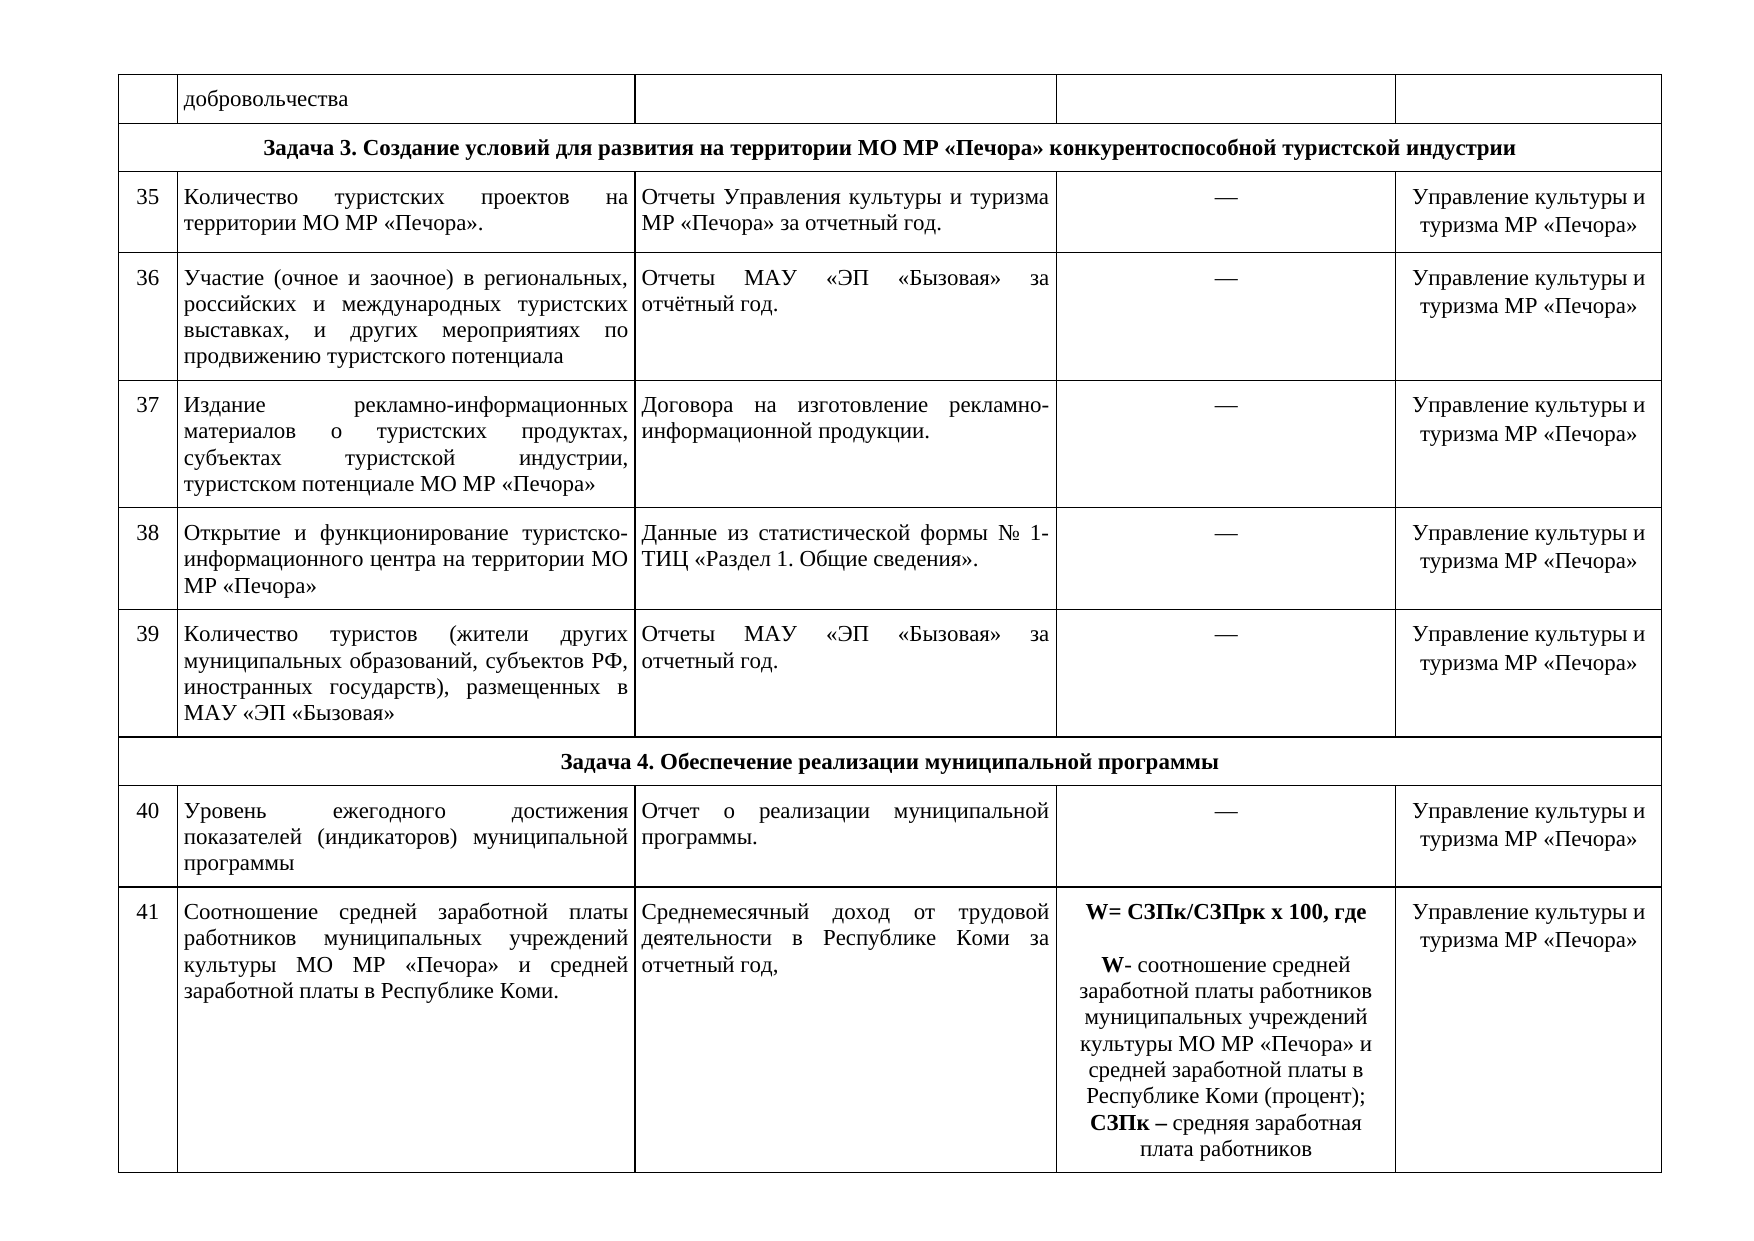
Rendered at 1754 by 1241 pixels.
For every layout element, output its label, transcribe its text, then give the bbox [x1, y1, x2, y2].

table_cell — [1057, 253, 1395, 379]
table_cell Данные из статистической формы № 1-ТИЦ «Раздел 1. Общие сведения». [636, 508, 1056, 609]
table_cell Управление культуры и туризма МР «Печора» [1396, 508, 1661, 609]
table_cell Управление культуры и туризма МР «Печора» [1396, 381, 1661, 507]
table_cell Отчеты МАУ «ЭП «Бызовая» за отчетный год. [636, 610, 1056, 736]
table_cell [178, 888, 634, 1172]
table_cell Уровень ежегодного достижения показателей (индикаторов) муниципальной программы [178, 786, 634, 886]
table_cell Количество туристов (жители других муниципальных образований, субъектов РФ, иностранных государств), размещенных в МАУ «ЭП «Бызовая» [178, 610, 634, 736]
table_cell Издание рекламно-информационных материалов о туристских продуктах, субъектах туристской индустрии, туристском потенциале МО МР «Печора» [178, 381, 634, 507]
table_cell 37 [119, 381, 177, 507]
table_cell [1396, 75, 1661, 122]
table_cell Отчет о реализации муниципальной программы. [636, 786, 1056, 886]
table_cell 36 [119, 253, 177, 379]
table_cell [1057, 888, 1395, 1172]
table_cell — [1057, 381, 1395, 507]
table_cell Открытие и функционирование туристско-информационного центра на территории МО МР «Печора» [178, 508, 634, 609]
table_cell Отчеты Управления культуры и туризма МР «Печора» за отчетный год. [636, 172, 1056, 252]
table_cell Задача 3. Создание условий для развития на территории МО МР «Печора» конкурентоспособной туристской индустрии [119, 124, 1661, 171]
table_cell 40 [119, 786, 177, 886]
table_cell Отчеты МАУ «ЭП «Бызовая» за отчётный год. [636, 253, 1056, 379]
table_cell Задача 4. Обеспечение реализации муниципальной программы [119, 738, 1661, 785]
table_cell Управление культуры и туризма МР «Печора» [1396, 786, 1661, 886]
table_cell Участие (очное и заочное) в региональных, российских и международных туристских выставках, и других мероприятиях по продвижению туристского потенциала [178, 253, 634, 379]
table_cell — [1057, 75, 1395, 122]
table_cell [636, 888, 1056, 1172]
table_cell Договора на изготовление рекламно-информационной продукции. [636, 381, 1056, 507]
table_cell 38 [119, 508, 177, 609]
table_cell 39 [119, 610, 177, 736]
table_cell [178, 75, 634, 122]
table_cell 34 [119, 75, 177, 122]
table_cell Управление культуры и туризма МР «Печора» [1396, 253, 1661, 379]
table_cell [1396, 888, 1661, 1172]
table_cell Управление культуры и туризма МР «Печора» [1396, 172, 1661, 252]
table_cell 41 [119, 888, 177, 1172]
table_cell — [1057, 786, 1395, 886]
table_cell — [1057, 508, 1395, 609]
table_cell — [1057, 610, 1395, 736]
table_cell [636, 75, 1056, 122]
table_cell 35 [119, 172, 177, 252]
table_cell Управление культуры и туризма МР «Печора» [1396, 610, 1661, 736]
table_cell Количество туристских проектов на территории МО МР «Печора». [178, 172, 634, 252]
table_cell — [1057, 172, 1395, 252]
